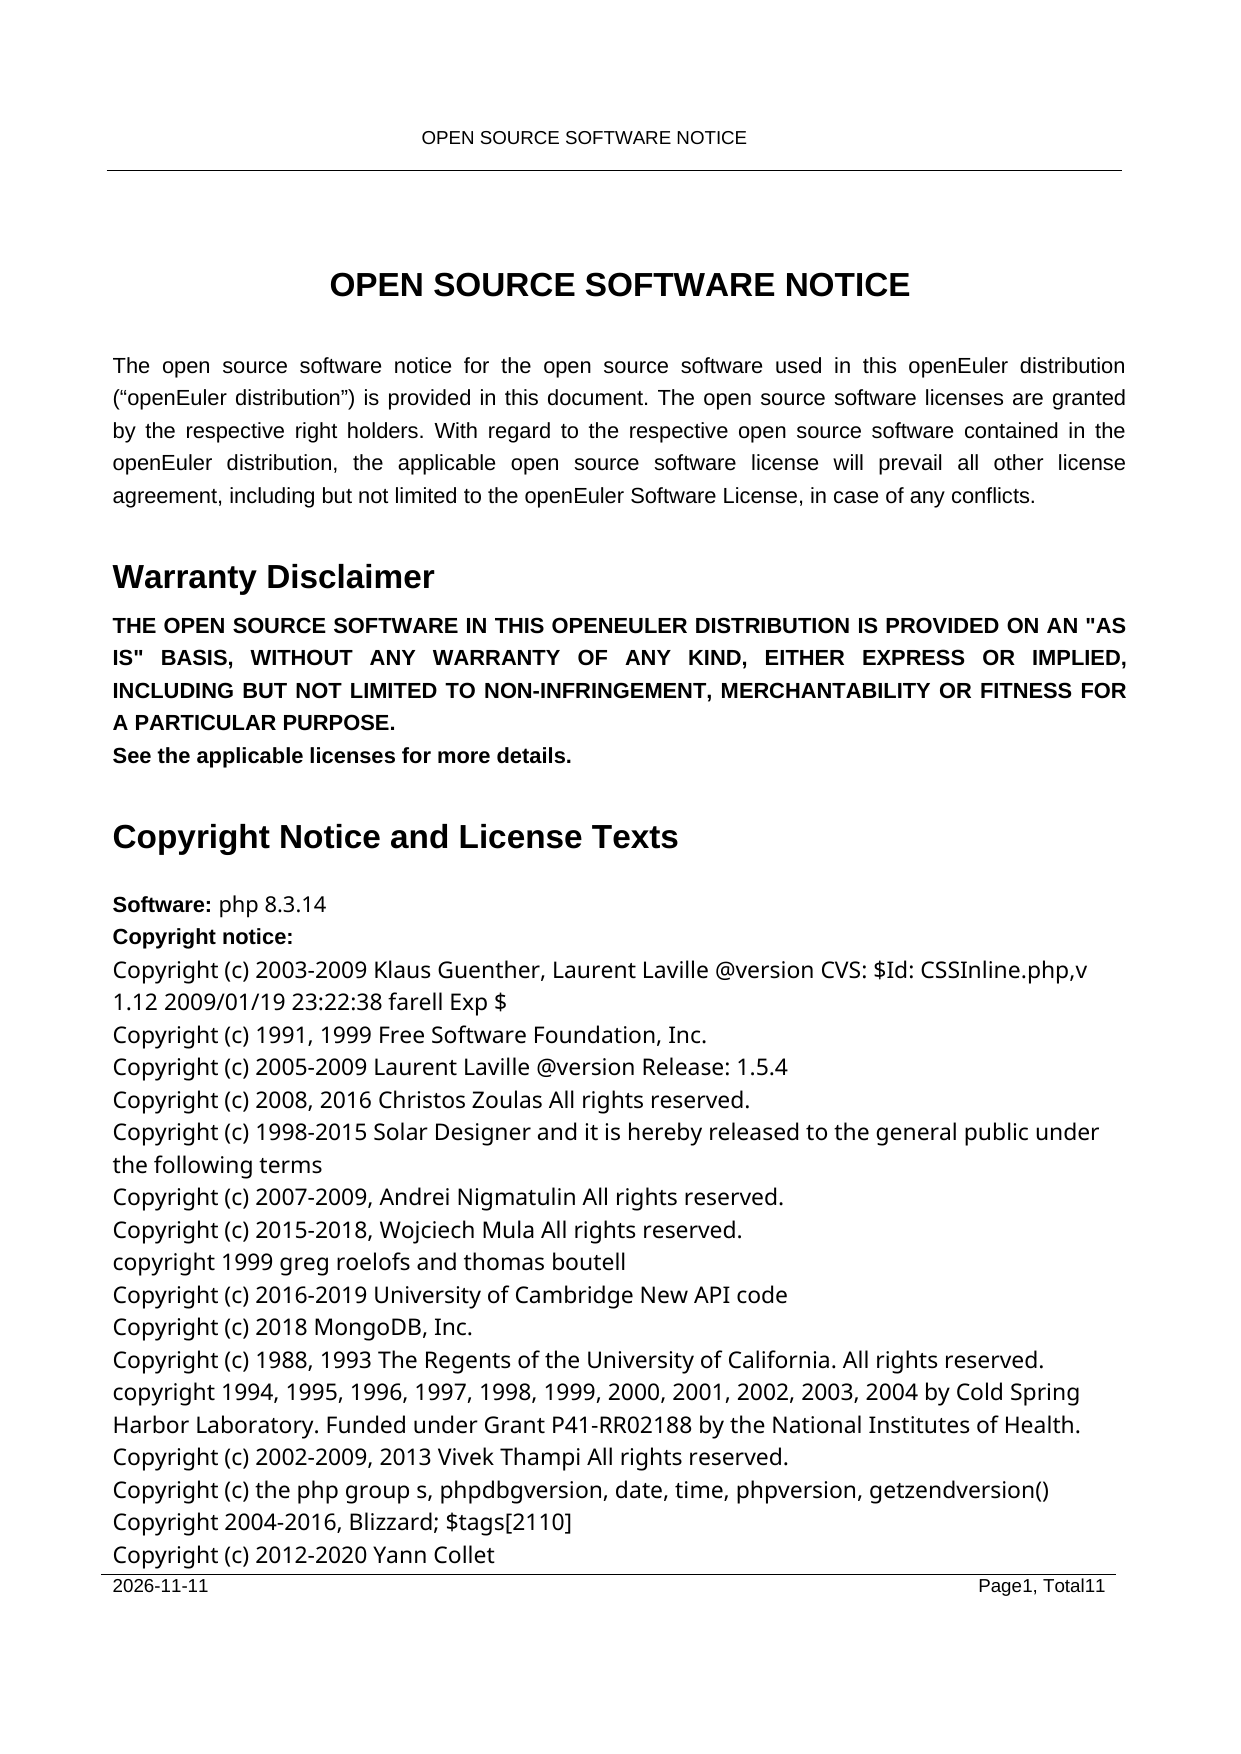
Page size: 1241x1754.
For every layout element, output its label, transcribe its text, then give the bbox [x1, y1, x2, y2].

text Software: php 8.3.14 [112, 888, 1128, 921]
text Warranty Disclaimer [112, 544, 1128, 609]
text The open source software notice for the open source software used in this openEuler distribution (“openEuler distribution”) is provided in this document. The open source software licenses are granted by the respective right holders. With regard to the respective open source software contained in the openEuler distribution, the applicable open source software license will prevail all other license agreement, including but not limited to the openEuler Software License, in case of any conflicts. [112, 349, 1128, 511]
text THE OPEN SOURCE SOFTWARE IN THIS OPENEULER DISTRIBUTION IS PROVIDED ON AN "AS IS" BASIS, WITHOUT ANY WARRANTY OF ANY KIND, EITHER EXPRESS OR IMPLIED, INCLUDING BUT NOT LIMITED TO NON-INFRINGEMENT, MERCHANTABILITY OR FITNESS FOR A PARTICULAR PURPOSE. See the applicable licenses for more details. [112, 609, 1128, 771]
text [112, 953, 1128, 1571]
text Copyright Notice and License Texts [112, 804, 1128, 869]
text OPEN SOURCE SOFTWARE NOTICE [112, 251, 1128, 316]
text Copyright notice: [112, 921, 1128, 953]
